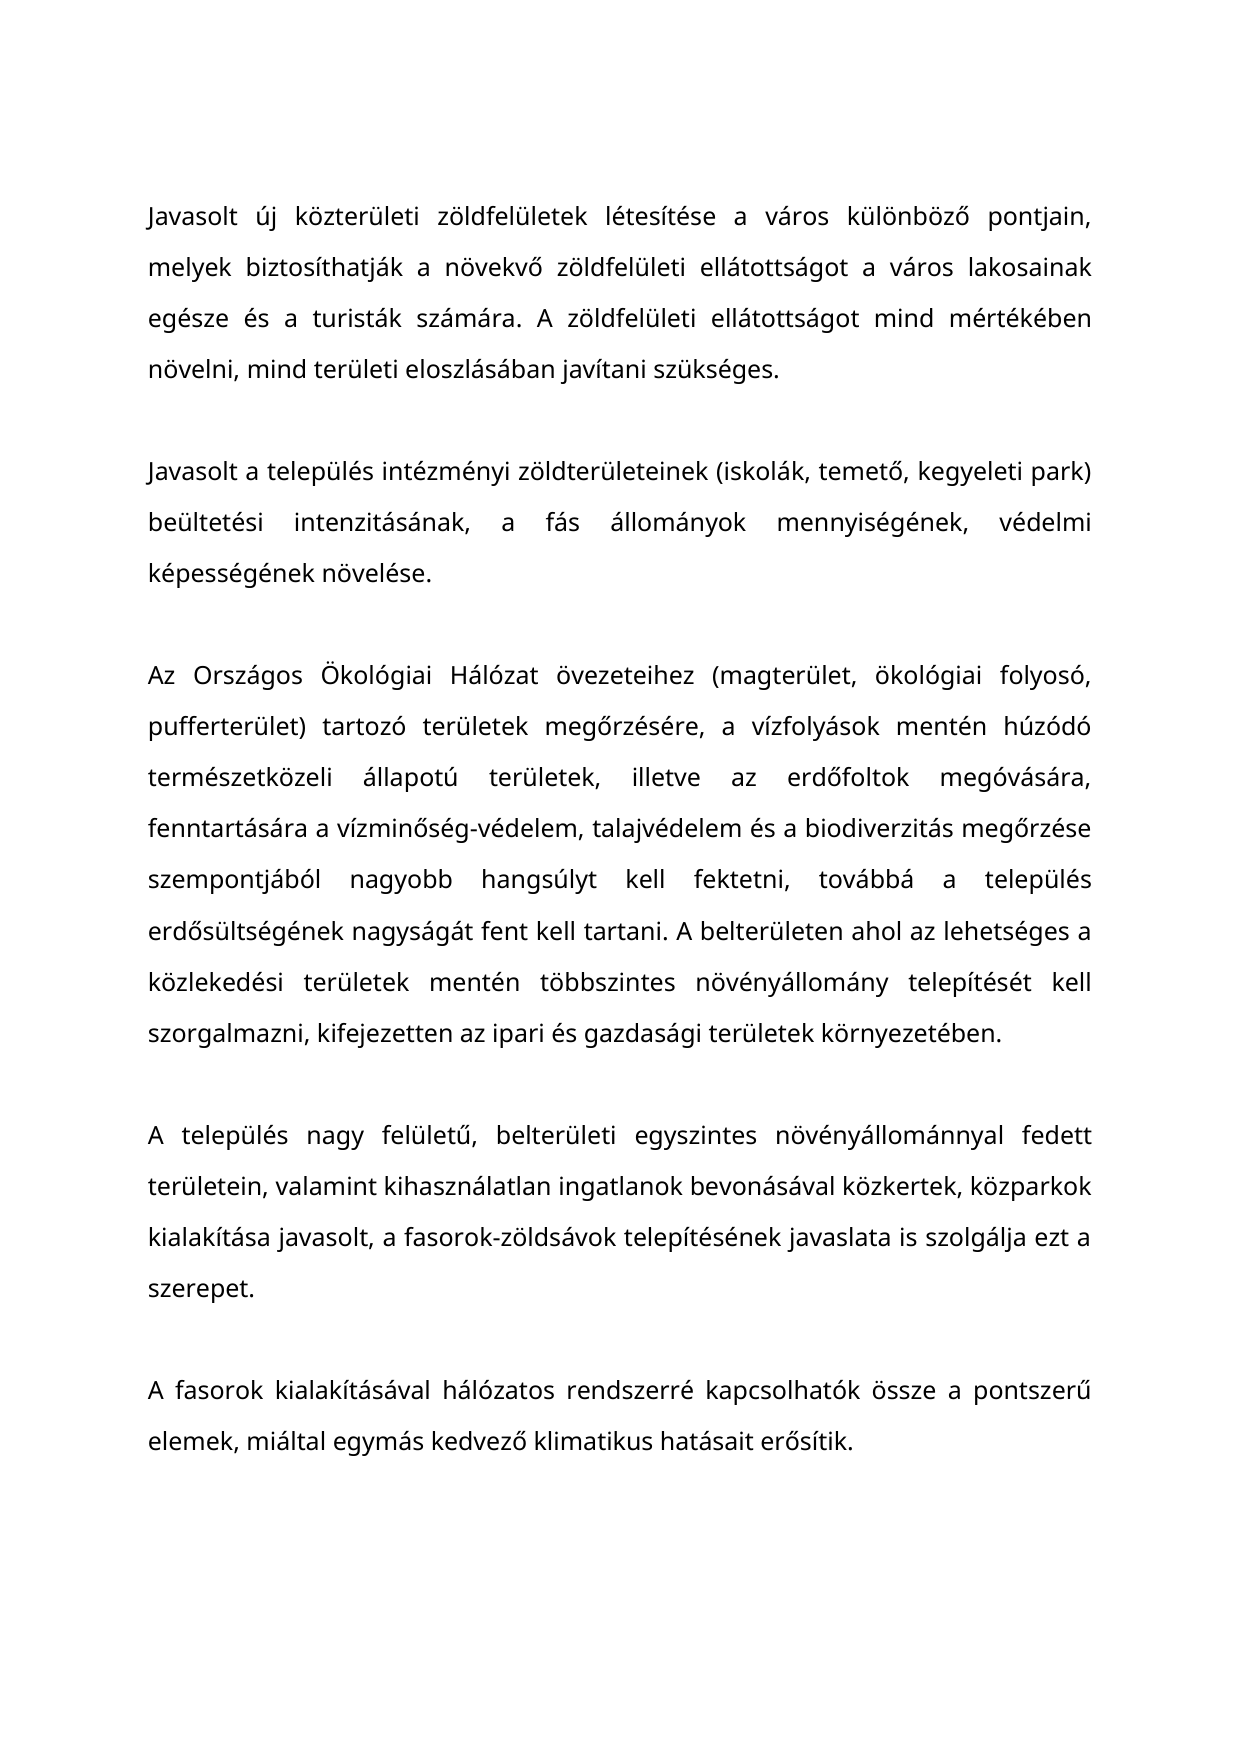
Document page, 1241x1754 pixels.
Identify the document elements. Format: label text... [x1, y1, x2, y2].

text Javasolt a település intézményi zöldterületeinek (iskolák, temető, kegyeleti park) beültetési intenzitásának, a fás állományok mennyiségének, védelmi képességének növelése. [148, 454, 1093, 590]
text A település nagy felületű, belterületi egyszintes növényállománnyal fedett területein, valamint kihasználatlan ingatlanok bevonásával közkertek, közparkok kialakítása javasolt, a fasorok-zöldsávok telepítésének javaslata is szolgálja ezt a szerepet. [148, 1117, 1093, 1304]
text A fasorok kialakításával hálózatos rendszerré kapcsolhatók össze a pontszerű elemek, miáltal egymás kedvező klimatikus hatásait erősítik. [148, 1373, 1093, 1458]
text Javasolt új közterületi zöldfelületek létesítése a város különböző pontjain, melyek biztosíthatják a növekvő zöldfelületi ellátottságot a város lakosainak egésze és a turisták számára. A zöldfelületi ellátottságot mind mértékében növelni, mind területi eloszlásában javítani szükséges. [148, 199, 1093, 386]
text Az Országos Ökológiai Hálózat övezeteihez (magterület, ökológiai folyosó, pufferterület) tartozó területek megőrzésére, a vízfolyások mentén húzódó természetközeli állapotú területek, illetve az erdőfoltok megóvására, fenntartására a vízminőség-védelem, talajvédelem és a biodiverzitás megőrzése szempontjából nagyobb hangsúlyt kell fektetni, továbbá a település erdősültségének nagyságát fent kell tartani. A belterületen ahol az lehetséges a közlekedési területek mentén többszintes növényállomány telepítését kell szorgalmazni, kifejezetten az ipari és gazdasági területek környezetében. [148, 658, 1093, 1049]
